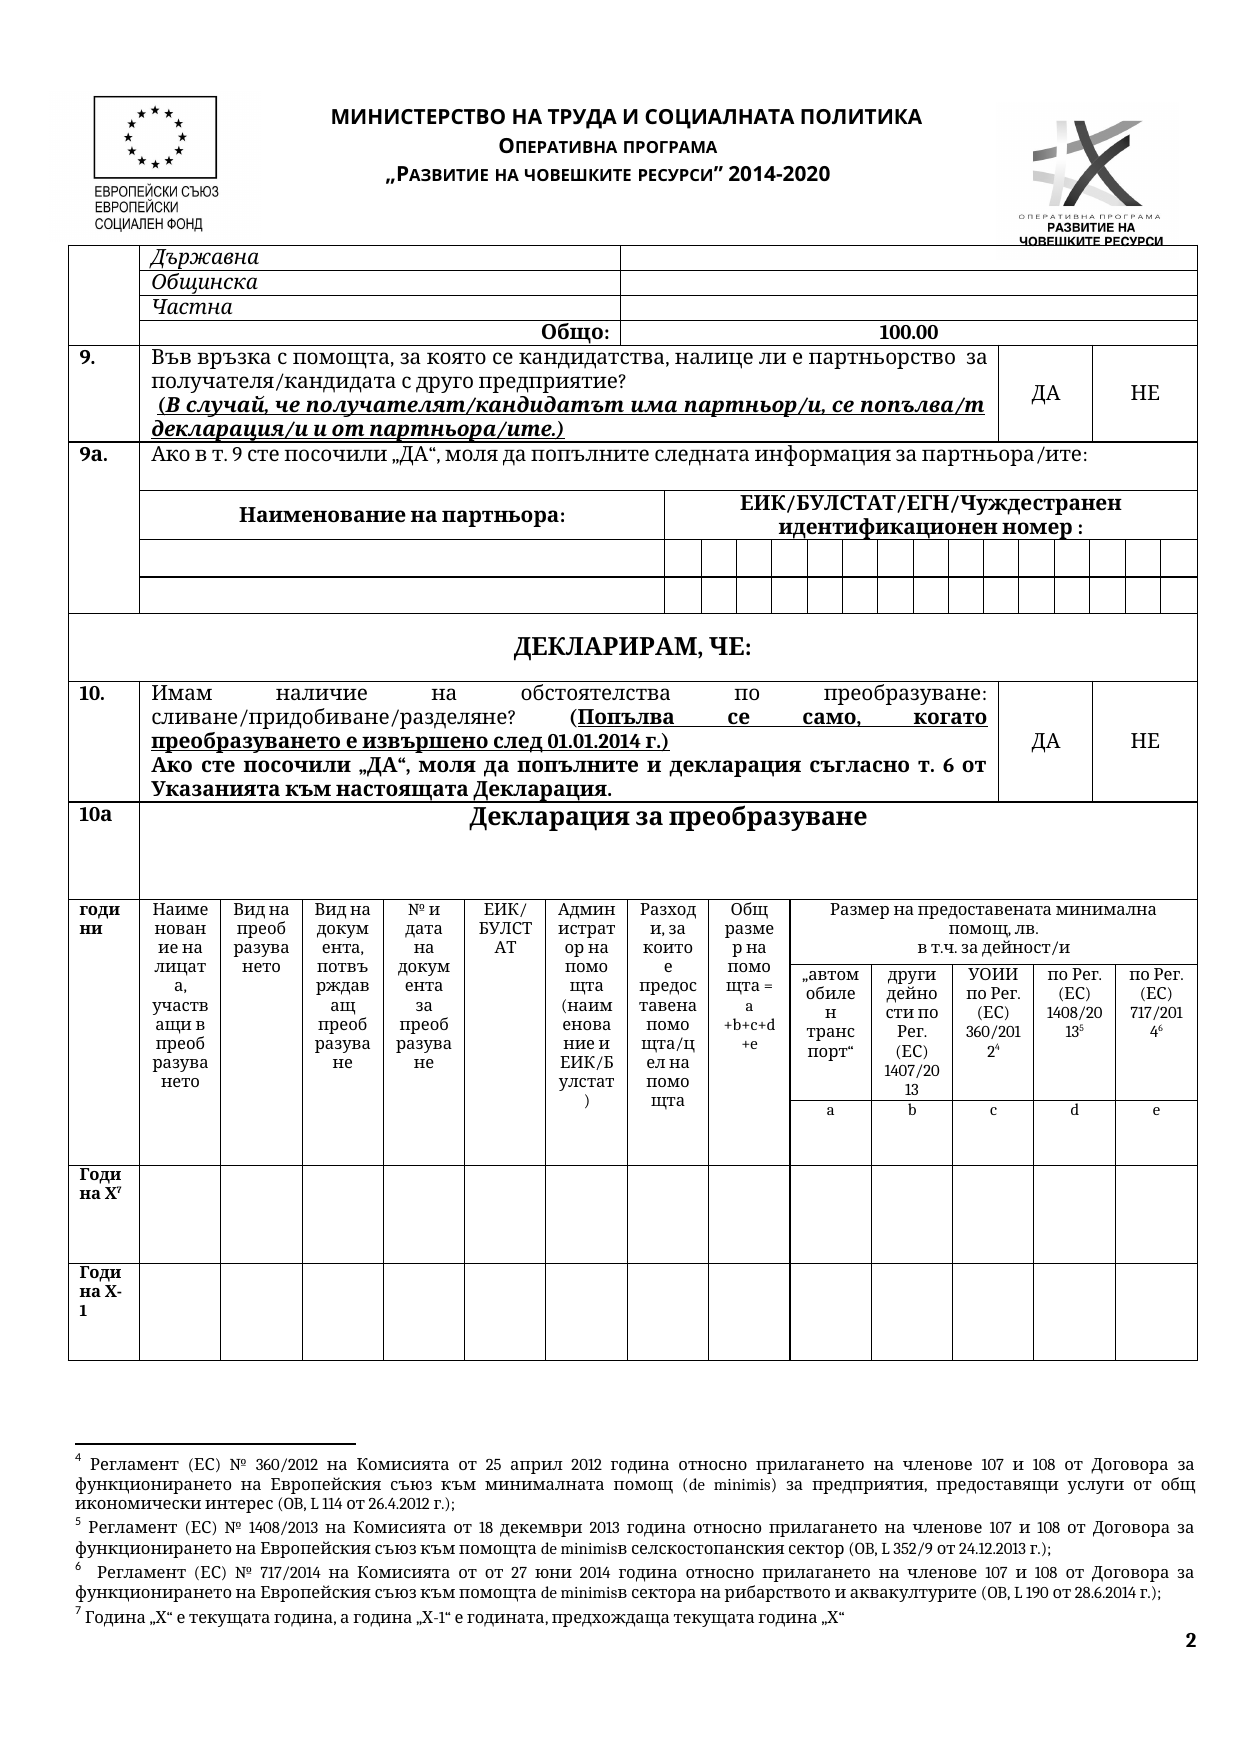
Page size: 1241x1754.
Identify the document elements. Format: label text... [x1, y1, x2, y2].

table_cell Година Х-1 [69, 1264, 139, 1360]
table_cell [1116, 1166, 1197, 1262]
table_cell [702, 540, 736, 576]
table_cell 9. [69, 346, 139, 441]
table_cell [872, 1166, 952, 1262]
table_cell 100.00 [621, 321, 1197, 344]
table_cell № и дата на документа за преобразуване [384, 900, 464, 1164]
table_cell Вид на документа, потвърждаващ преобразуване [303, 900, 383, 1164]
table_cell Във връзка с помощта, за която се кандидатства, налице ли е партньорство за получателя/кандидата с друго предприятие? (В случай, че получателят/кандидатът има партньор/и, се попълва/т декларация/и и от партньора/ите.) [140, 346, 998, 441]
table_cell [791, 1166, 871, 1262]
table_cell Общо: [140, 321, 620, 344]
table_cell Ако в т. 9 сте посочили „ДА“, моля да попълните следната информация за партньора/ите: [140, 443, 1197, 490]
table_cell [1126, 540, 1160, 576]
table_cell [953, 1264, 1033, 1360]
table_cell [914, 540, 948, 576]
table_cell Наименование на партньора: [140, 491, 664, 539]
table_cell [949, 578, 983, 612]
table_cell [737, 578, 771, 612]
table_cell [737, 540, 771, 576]
table_cell [628, 1264, 708, 1360]
table_cell Държавна [140, 246, 620, 269]
table_cell Администратор на помощта (наименование и ЕИК/Булстат) [546, 900, 627, 1164]
table_cell Общ размер на помощта = a+b+c+d+e [709, 900, 789, 1164]
table_cell Общинска [140, 271, 620, 294]
table_cell [772, 578, 807, 612]
table_cell 10а [69, 803, 139, 899]
table_cell [1161, 540, 1197, 576]
table_cell 10. [69, 682, 139, 801]
table_cell [953, 1166, 1033, 1262]
table_cell ДЕКЛАРИРАМ, ЧЕ: [69, 614, 1197, 681]
table_cell [791, 1264, 871, 1360]
table_cell Декларация за преобразуване [140, 803, 1197, 899]
table_cell Частна [140, 296, 620, 319]
table_cell Разходи, за които е предоставена помощта/цел на помощта [628, 900, 708, 1164]
table_cell [140, 540, 664, 576]
table_cell по Рег. (ЕС) 717/2014 [1116, 965, 1197, 1099]
table_cell [140, 1166, 220, 1262]
table_cell [140, 1264, 220, 1360]
table_cell [384, 1166, 464, 1262]
table_cell [949, 540, 983, 576]
table_cell [621, 271, 1197, 294]
table_cell [465, 1264, 545, 1360]
table_cell [1161, 578, 1197, 612]
table_cell [221, 1166, 302, 1262]
table_cell [878, 540, 913, 576]
table_cell [221, 1264, 302, 1360]
table_cell b [872, 1101, 952, 1164]
table_cell e [1116, 1101, 1197, 1164]
table_cell Вид на преобразуването [221, 900, 302, 1164]
picture [995, 102, 1180, 245]
table_cell [621, 246, 1197, 269]
table_cell [384, 1264, 464, 1360]
table_cell [140, 578, 664, 612]
table_cell [665, 540, 701, 576]
table_cell [621, 296, 1197, 319]
table_cell УОИИ по Рег. (ЕС) 360/2012 [953, 965, 1033, 1099]
table_cell други дейности по Рег. (ЕС) 1407/2013 [872, 965, 952, 1099]
table_cell [878, 578, 913, 612]
table_cell [914, 578, 948, 612]
table_cell Наименование на лицата, участващи в преобразуването [140, 900, 220, 1164]
table_cell ДА [999, 682, 1092, 801]
table_cell [546, 1264, 627, 1360]
table_cell [303, 1166, 383, 1262]
table_cell [1019, 540, 1054, 576]
table_cell a [791, 1101, 871, 1164]
table_cell [872, 1264, 952, 1360]
table_cell 9а. [69, 443, 139, 612]
table_cell [808, 540, 842, 576]
table_cell [808, 578, 842, 612]
table_cell [1116, 1264, 1197, 1360]
table_cell [709, 1166, 789, 1262]
table_cell [303, 1264, 383, 1360]
table_cell [772, 540, 807, 576]
table_cell [665, 578, 701, 612]
table_cell [984, 540, 1018, 576]
table_cell d [1034, 1101, 1115, 1164]
table_cell [984, 578, 1018, 612]
table_cell [1055, 578, 1089, 612]
table_cell [546, 1166, 627, 1262]
table_cell [1090, 540, 1125, 576]
table_cell Размер на предоставената минимална помощ, лв. в т.ч. за дейност/и [791, 900, 1197, 964]
table_cell години [69, 900, 139, 1164]
table_cell [1034, 1166, 1115, 1262]
table_cell Имам наличие на обстоятелства по преобразуване: сливане/придобиване/разделяне? (Попълва се само, когато преобразуването е извършено след 01.01.2014 г.) Ако сте посочили „ДА“, моля да попълните и декларация съгласно т. 6 от Указанията към настоящата Декларация. [140, 682, 998, 801]
table_cell [628, 1166, 708, 1262]
table_cell НЕ [1093, 682, 1197, 801]
table_cell [1034, 1264, 1115, 1360]
table_cell ДА [999, 346, 1092, 441]
table_cell [1090, 578, 1125, 612]
table_cell [1126, 578, 1160, 612]
picture [48, 91, 261, 242]
table_cell [1055, 540, 1089, 576]
table_cell [465, 1166, 545, 1262]
table_cell НЕ [1093, 346, 1197, 441]
table_cell ЕИК/БУЛСТАТ [465, 900, 545, 1164]
table_cell Година Х [69, 1166, 139, 1262]
table_cell c [953, 1101, 1033, 1164]
table_cell [1019, 578, 1054, 612]
table_cell [843, 578, 877, 612]
table_cell [709, 1264, 789, 1360]
table_cell по Рег. (ЕС) 1408/2013 [1034, 965, 1115, 1099]
table_cell ЕИК/БУЛСТАТ/ЕГН/Чуждестранен идентификационен номер : [665, 491, 1197, 539]
table_cell „автомобилен транспорт“ [791, 965, 871, 1099]
table_cell [702, 578, 736, 612]
table_cell [843, 540, 877, 576]
